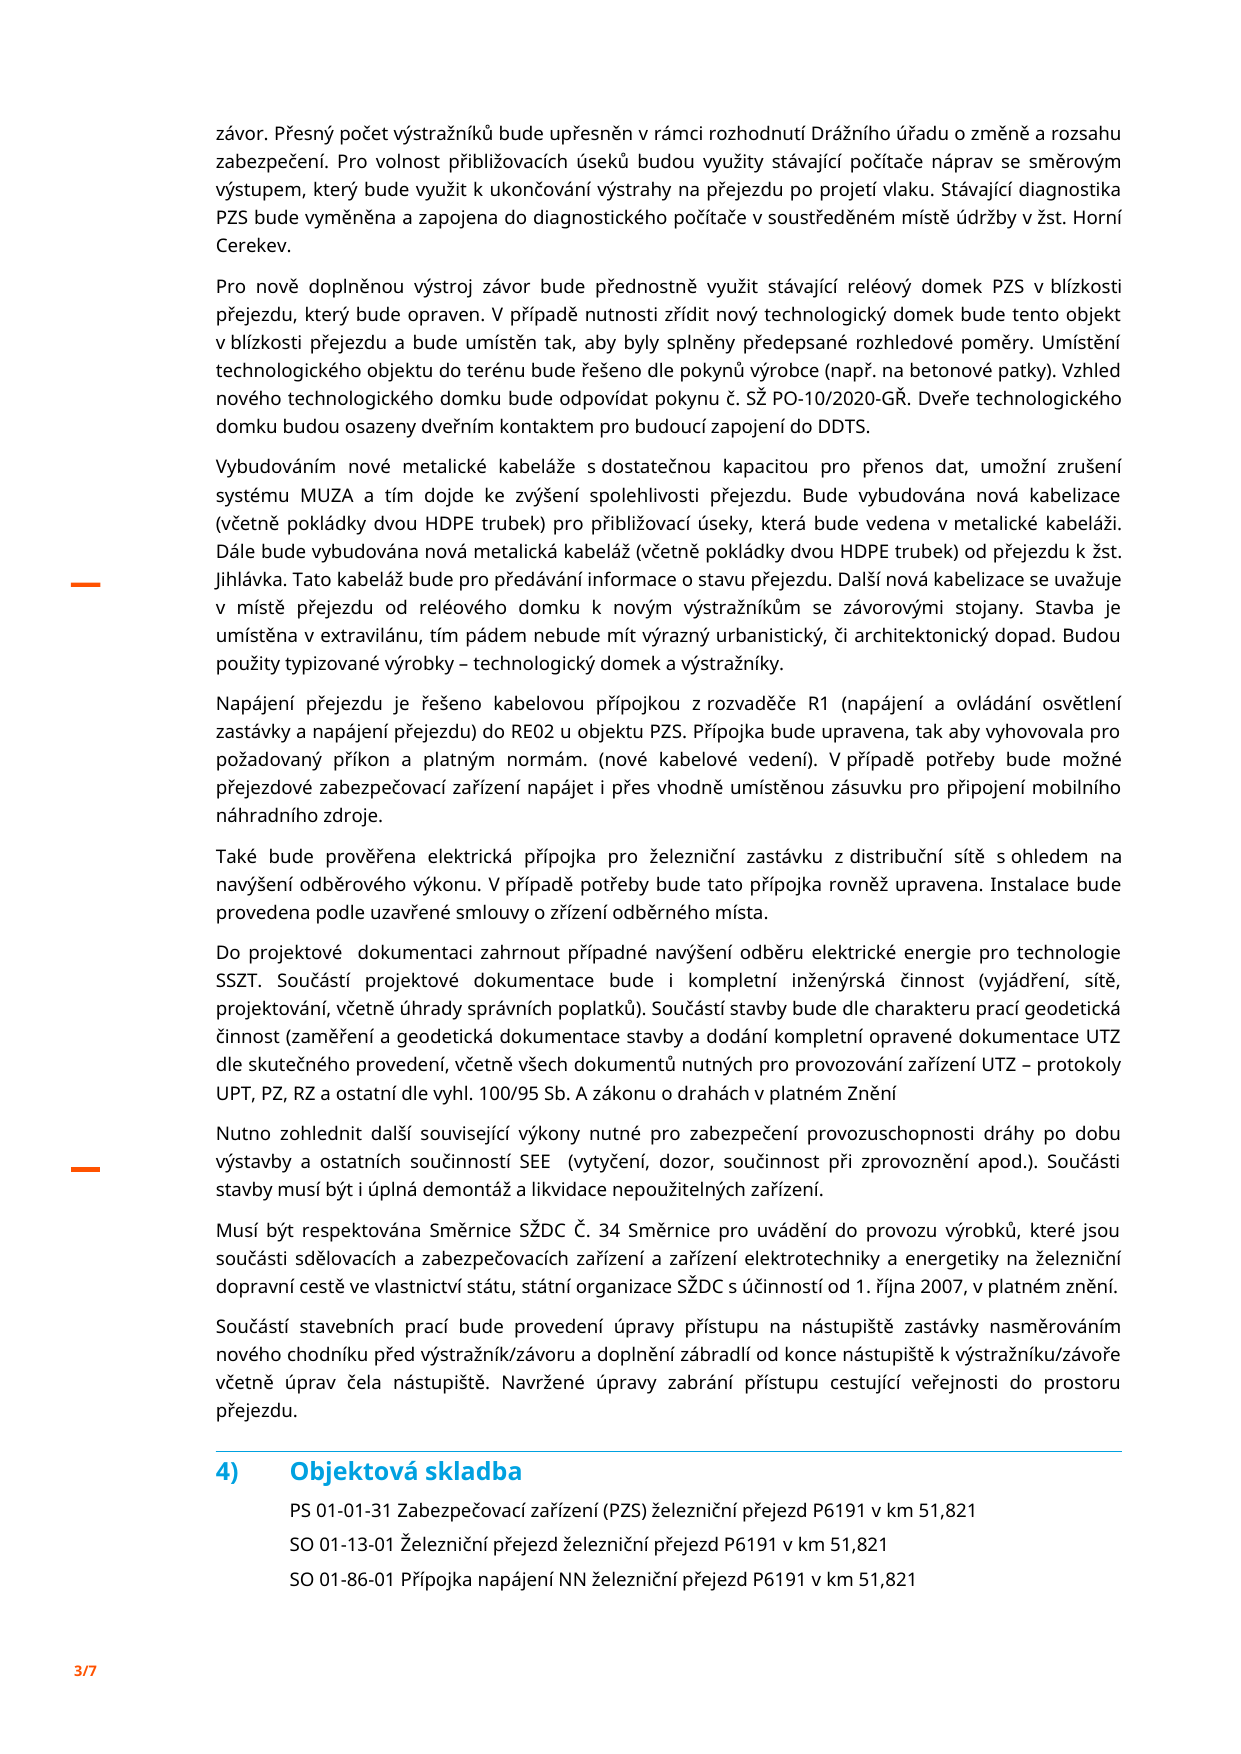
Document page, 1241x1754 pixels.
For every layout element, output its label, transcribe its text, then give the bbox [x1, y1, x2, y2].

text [216, 121, 1122, 258]
text PS 01-01-31 Zabezpečovací zařízení (PZS) železniční přejezd P6191 v km 51,821 [216, 1497, 1122, 1523]
text Nutno zohlednit další související výkony nutné pro zabezpečení provozuschopnosti dráhy po dobu výstavby a ostatních součinností SEE (vytyčení, dozor, součinnost při zprovoznění apod.). Součásti stavby musí být i úplná demontáž a likvidace nepoužitelných zařízení. [216, 1120, 1122, 1202]
text Také bude prověřena elektrická přípojka pro železniční zastávku z distribuční sítě s ohledem na navýšení odběrového výkonu. V případě potřeby bude tato přípojka rovněž upravena. Instalace bude provedena podle uzavřené smlouvy o zřízení odběrného místa. [216, 843, 1122, 925]
text SO 01-86-01 Přípojka napájení NN železniční přejezd P6191 v km 51,821 [216, 1566, 1122, 1591]
text SO 01-13-01 Železniční přejezd železniční přejezd P6191 v km 51,821 [216, 1532, 1122, 1557]
text Vybudováním nové metalické kabeláže s dostatečnou kapacitou pro přenos dat, umožní zrušení systému MUZA a tím dojde ke zvýšení spolehlivosti přejezdu. Bude vybudována nová kabelizace (včetně pokládky dvou HDPE trubek) pro přibližovací úseky, která bude vedena v metalické kabeláži. Dále bude vybudována nová metalická kabeláž (včetně pokládky dvou HDPE trubek) od přejezdu k žst. Jihlávka. Tato kabeláž bude pro předávání informace o stavu přejezdu. Další nová kabelizace se uvažuje v místě přejezdu od reléového domku k novým výstražníkům se závorovými stojany. Stavba je umístěna v extravilánu, tím pádem nebude mít výrazný urbanistický, či architektonický dopad. Budou použity typizované výrobky – technologický domek a výstražníky. [216, 454, 1122, 676]
text Pro nově doplněnou výstroj závor bude přednostně využit stávající reléový domek PZS v blízkosti přejezdu, který bude opraven. V případě nutnosti zřídit nový technologický domek bude tento objekt v blízkosti přejezdu a bude umístěn tak, aby byly splněny předepsané rozhledové poměry. Umístění technologického objektu do terénu bude řešeno dle pokynů výrobce (např. na betonové patky). Vzhled nového technologického domku bude odpovídat pokynu č. SŽ PO-10/2020-GŘ. Dveře technologického domku budou osazeny dveřním kontaktem pro budoucí zapojení do DDTS. [216, 273, 1122, 439]
text Napájení přejezdu je řešeno kabelovou přípojkou z rozvaděče R1 (napájení a ovládání osvětlení zastávky a napájení přejezdu) do RE02 u objektu PZS. Přípojka bude upravena, tak aby vyhovovala pro požadovaný příkon a platným normám. (nové kabelové vedení). V případě potřeby bude možné přejezdové zabezpečovací zařízení napájet i přes vhodně umístěnou zásuvku pro připojení mobilního náhradního zdroje. [216, 691, 1122, 828]
text Musí být respektována Směrnice SŽDC Č. 34 Směrnice pro uvádění do provozu výrobků, které jsou součásti sdělovacích a zabezpečovacích zařízení a zařízení elektrotechniky a energetiky na železniční dopravní cestě ve vlastnictví státu, státní organizace SŽDC s účinností od 1. října 2007, v platném znění. [216, 1217, 1122, 1298]
text Do projektové dokumentaci zahrnout případné navýšení odběru elektrické energie pro technologie SSZT. Součástí projektové dokumentace bude i kompletní inženýrská činnost (vyjádření, sítě, projektování, včetně úhrady správních poplatků). Součástí stavby bude dle charakteru prací geodetická činnost (zaměření a geodetická dokumentace stavby a dodání kompletní opravené dokumentace UTZ dle skutečného provedení, včetně všech dokumentů nutných pro provozování zařízení UTZ – protokoly UPT, PZ, RZ a ostatní dle vyhl. 100/95 Sb. A zákonu o drahách v platném Znění [216, 940, 1122, 1105]
text Součástí stavebních prací bude provedení úpravy přístupu na nástupiště zastávky nasměrováním nového chodníku před výstražník/závoru a doplnění zábradlí od konce nástupiště k výstražníku/závoře včetně úprav čela nástupiště. Navržené úpravy zabrání přístupu cestující veřejnosti do prostoru přejezdu. [216, 1313, 1122, 1423]
subtitle 4) Objektová skladba [216, 1452, 1122, 1488]
